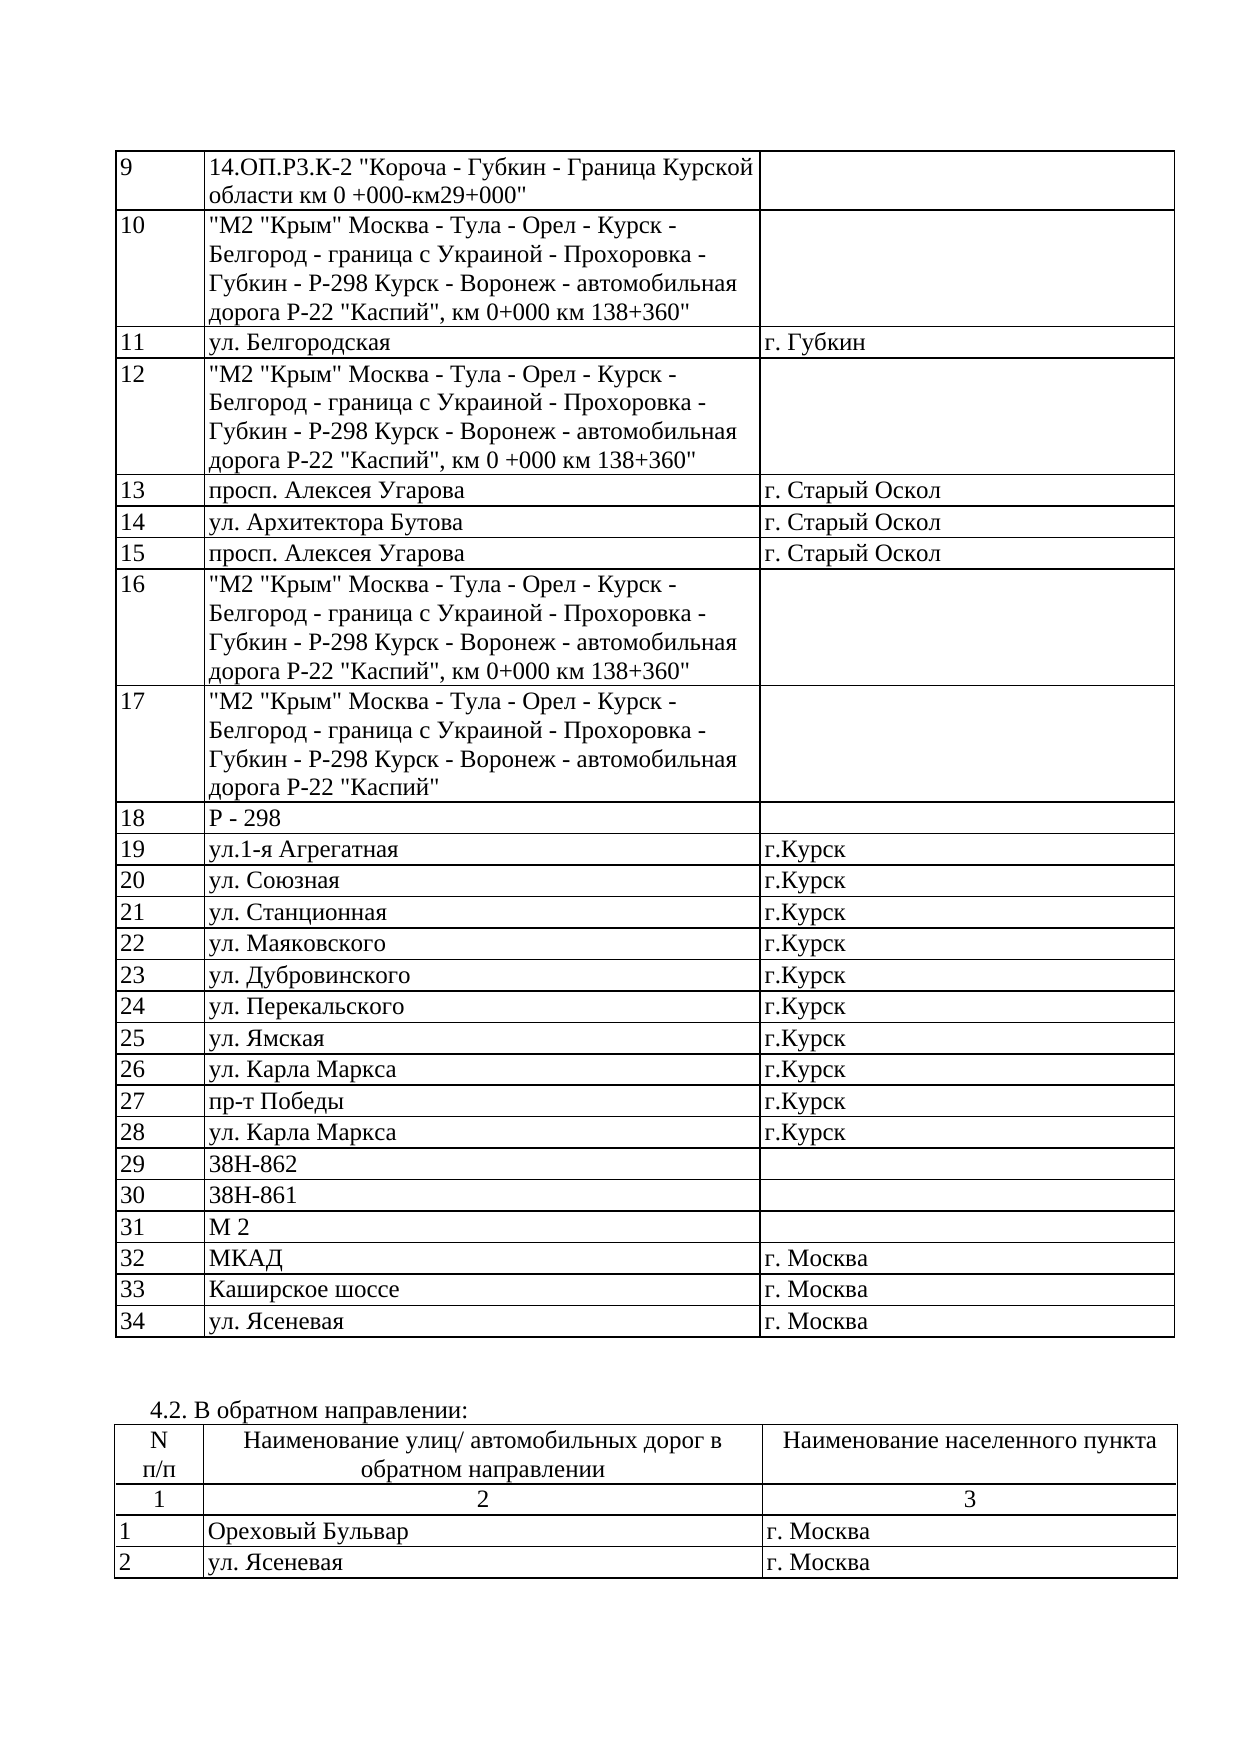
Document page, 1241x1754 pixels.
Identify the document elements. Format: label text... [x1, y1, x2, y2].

table_cell "М2 "Крым" Москва - Тула - Орел - Курск - Белгород - граница с Украиной - Прохоровка - Губкин - Р-298 Курск - Воронеж - автомобильная дорога Р-22 "Каспий", км 0 +000 км 138+360" [205, 359, 759, 474]
text 4.2. В обратном направлении: [150, 1395, 1090, 1424]
table_cell "М2 "Крым" Москва - Тула - Орел - Курск - Белгород - граница с Украиной - Прохоровка - Губкин - Р-298 Курск - Воронеж - автомобильная дорога Р-22 "Каспий" [205, 686, 759, 801]
table_cell г. Москва [763, 1546, 1177, 1577]
table_cell г.Курск [761, 929, 1174, 958]
table_cell г.Курск [761, 897, 1174, 927]
table_cell г.Курск [761, 1117, 1174, 1147]
table_cell [761, 803, 1174, 833]
table_cell [761, 570, 1174, 684]
table_cell Каширское шоссе [205, 1275, 759, 1304]
table_cell 19 [117, 834, 204, 864]
table_cell 2 [204, 1485, 762, 1514]
table_cell [761, 1212, 1174, 1242]
table_cell 1 [115, 1484, 203, 1514]
table_cell ул. Ямская [205, 1023, 759, 1053]
table_cell 2 [115, 1547, 203, 1577]
table_cell ул. Ясеневая [204, 1547, 762, 1577]
table_cell г.Курск [761, 992, 1174, 1021]
table_cell 17 [117, 686, 204, 801]
table_cell 27 [117, 1086, 204, 1116]
table_cell [761, 152, 1174, 209]
table_cell ул. Ясеневая [205, 1306, 759, 1336]
table_cell пр-т Победы [205, 1086, 759, 1116]
table_cell г.Курск [761, 1055, 1174, 1084]
table_cell 26 [117, 1055, 204, 1084]
table_cell г.Курск [761, 866, 1174, 896]
table_cell Р - 298 [205, 803, 759, 833]
table_cell 14 [117, 507, 204, 537]
table_cell г. Москва [761, 1306, 1174, 1336]
table_cell 33 [117, 1275, 204, 1304]
table_cell 1 [115, 1515, 203, 1546]
table_cell 3 [763, 1483, 1177, 1514]
table_header N п/п [115, 1425, 203, 1483]
table_cell М 2 [205, 1212, 759, 1242]
table_cell г.Курск [761, 1023, 1174, 1053]
table_cell 23 [117, 960, 204, 990]
table_cell 38Н-862 [205, 1149, 759, 1179]
table_cell 30 [117, 1180, 204, 1210]
table_cell ул. Карла Маркса [205, 1117, 759, 1147]
table_cell [761, 211, 1174, 326]
table_cell 24 [117, 992, 204, 1021]
table_cell 15 [117, 538, 204, 568]
table_cell 12 [117, 359, 204, 474]
table_cell г. Старый Оскол [761, 475, 1174, 505]
table_cell ул. Белгородская [205, 327, 759, 357]
table_cell "М2 "Крым" Москва - Тула - Орел - Курск - Белгород - граница с Украиной - Прохоровка - Губкин - Р-298 Курск - Воронеж - автомобильная дорога Р-22 "Каспий", км 0+000 км 138+360" [205, 211, 759, 326]
table_cell 32 [117, 1243, 204, 1273]
table_cell 16 [117, 570, 204, 684]
table_cell 25 [117, 1023, 204, 1053]
table_cell "М2 "Крым" Москва - Тула - Орел - Курск - Белгород - граница с Украиной - Прохоровка - Губкин - Р-298 Курск - Воронеж - автомобильная дорога Р-22 "Каспий", км 0+000 км 138+360" [205, 570, 759, 684]
table_cell 38Н-861 [205, 1180, 759, 1210]
table_cell 22 [117, 929, 204, 958]
table_cell ул.1-я Агрегатная [205, 834, 759, 864]
table_cell [761, 1149, 1174, 1179]
table_cell просп. Алексея Угарова [205, 538, 759, 568]
table_header Наименование улиц/ автомобильных дорог в обратном направлении [204, 1425, 762, 1483]
table_cell ул. Дубровинского [205, 960, 759, 990]
table_cell г. Губкин [761, 327, 1174, 357]
table_cell г. Москва [761, 1243, 1174, 1273]
table_cell 20 [117, 866, 204, 896]
table_cell 10 [117, 211, 204, 326]
table_cell 13 [117, 475, 204, 505]
table_cell ул. Маяковского [205, 929, 759, 958]
table_cell 11 [117, 327, 204, 357]
table_cell ул. Перекальского [205, 992, 759, 1021]
table_cell г.Курск [761, 1086, 1174, 1116]
table_cell ул. Карла Маркса [205, 1055, 759, 1084]
table_cell 31 [117, 1212, 204, 1242]
table_cell [761, 359, 1174, 474]
table_cell [761, 1180, 1174, 1210]
table_cell ул. Архитектора Бутова [205, 507, 759, 537]
table_cell МКАД [205, 1243, 759, 1273]
table_header Наименование населенного пункта [763, 1425, 1177, 1483]
table_cell 14.ОП.Р3.К-2 "Короча - Губкин - Граница Курской области км 0 +000-км29+000" [205, 152, 759, 209]
table_cell 29 [117, 1149, 204, 1179]
table_cell г. Москва [761, 1275, 1174, 1304]
table_cell г.Курск [761, 960, 1174, 990]
table_cell просп. Алексея Угарова [205, 475, 759, 505]
table_cell 28 [117, 1117, 204, 1147]
table_cell г. Старый Оскол [761, 538, 1174, 568]
table_cell 21 [117, 897, 204, 927]
table_cell ул. Союзная [205, 866, 759, 896]
table_cell г. Старый Оскол [761, 507, 1174, 537]
table_cell Ореховый Бульвар [204, 1516, 762, 1546]
table_cell [761, 686, 1174, 801]
table_cell г.Курск [761, 834, 1174, 864]
table_cell ул. Станционная [205, 897, 759, 927]
table_cell г. Москва [763, 1514, 1177, 1546]
table_cell 9 [117, 152, 204, 209]
table_cell 18 [117, 803, 204, 833]
table_cell 34 [117, 1306, 204, 1336]
